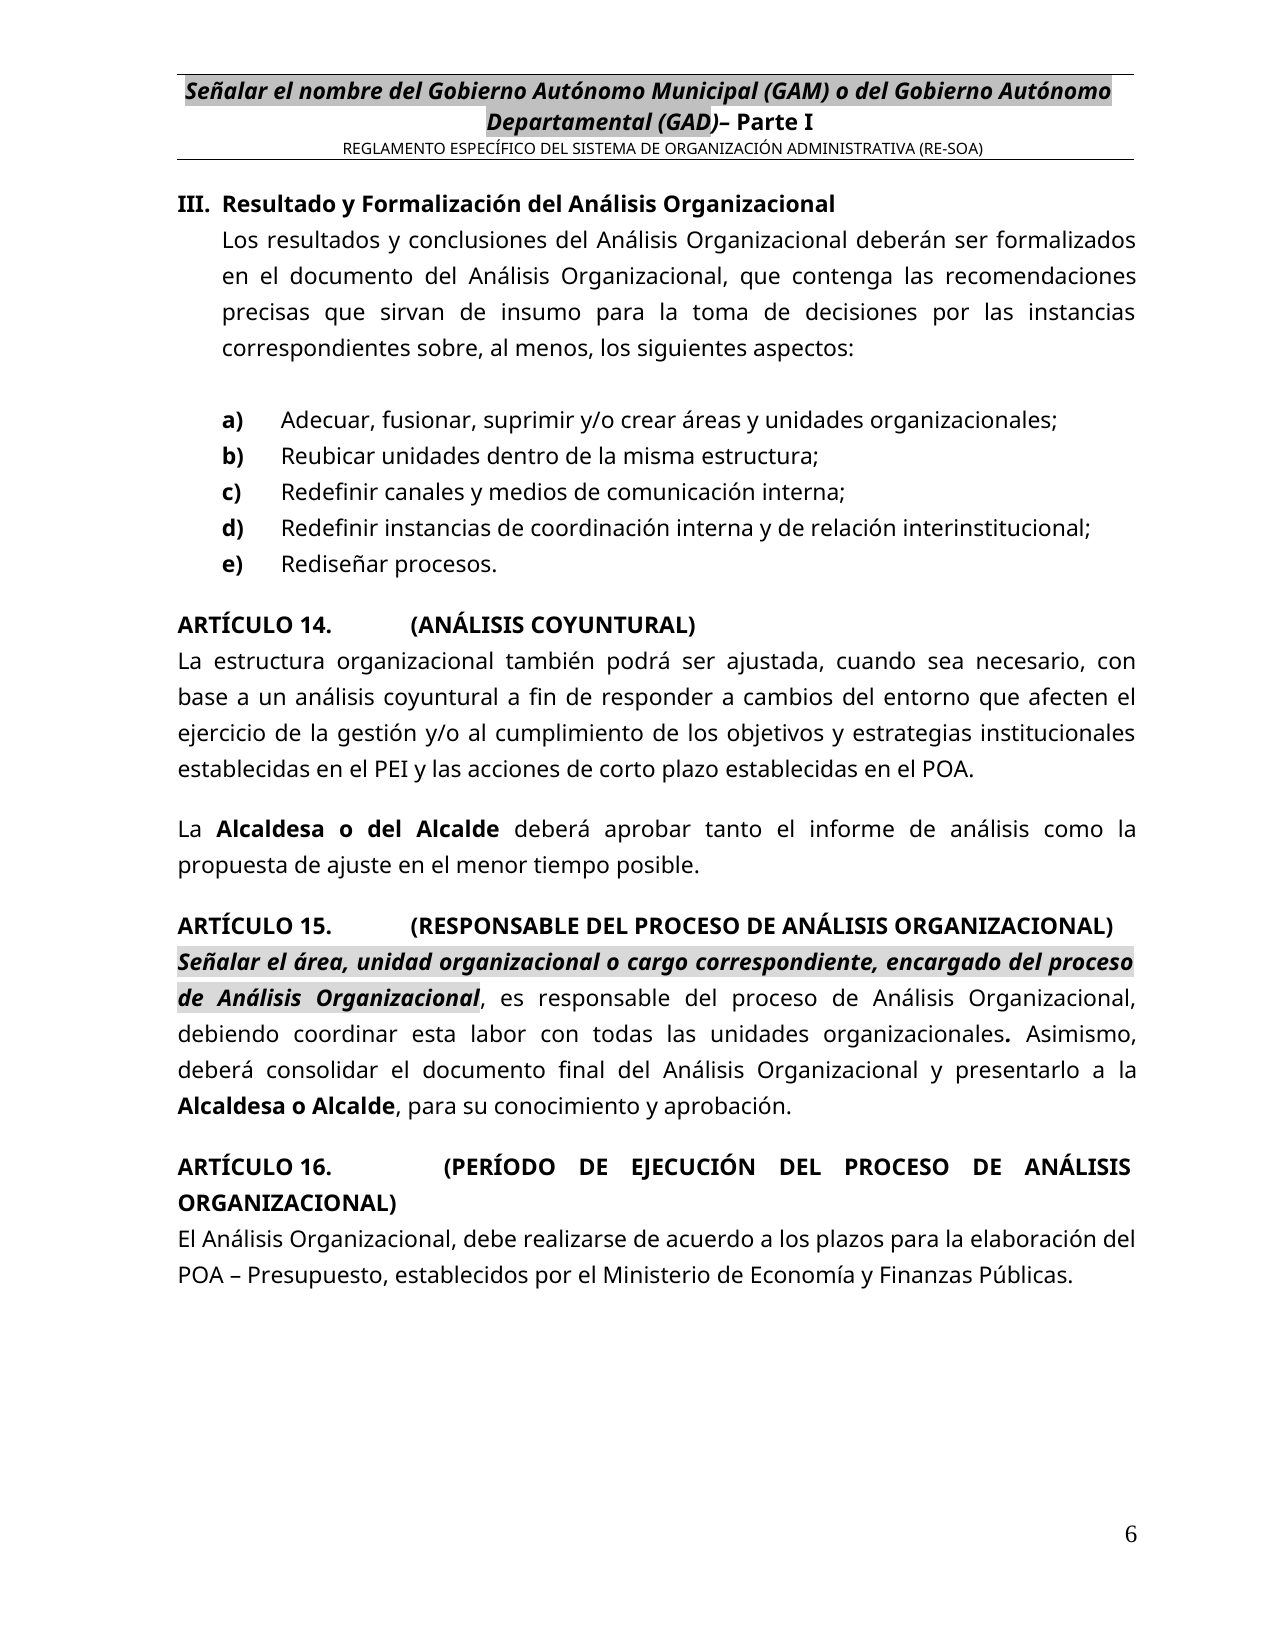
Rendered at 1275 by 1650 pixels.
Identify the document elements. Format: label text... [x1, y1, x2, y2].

text El Análisis Organizacional, debe realizarse de acuerdo a los plazos para la elaboración del POA – Presupuesto, establecidos por el Ministerio de Economía y Finanzas Públicas. [177, 1223, 1137, 1290]
list Rediseñar procesos. [222, 548, 1137, 579]
list Reubicar unidades dentro de la misma estructura; [222, 440, 1137, 471]
text La estructura organizacional también podrá ser ajustada, cuando sea necesario, con base a un análisis coyuntural a fin de responder a cambios del entorno que afecten el ejercicio de la gestión y/o al cumplimiento de los objetivos y estrategias institucionales establecidas en el PEI y las acciones de corto plazo establecidas en el POA. [177, 645, 1137, 784]
text Los resultados y conclusiones del Análisis Organizacional deberán ser formalizados en el documento del Análisis Organizacional, que contenga las recomendaciones precisas que sirvan de insumo para la toma de decisiones por las instancias correspondientes sobre, al menos, los siguientes aspectos: [222, 224, 1137, 363]
subtitle (RESPONSABLE DEL PROCESO DE ANÁLISIS ORGANIZACIONAL) [177, 910, 1137, 942]
text La Alcaldesa o del Alcalde deberá aprobar tanto el informe de análisis como la propuesta de ajuste en el menor tiempo posible. [177, 813, 1137, 881]
list Resultado y Formalización del Análisis Organizacional [177, 188, 1137, 220]
list Adecuar, fusionar, suprimir y/o crear áreas y unidades organizacionales; [222, 404, 1137, 435]
text Señalar el área, unidad organizacional o cargo correspondiente, encargado del proceso de Análisis Organizacional, es responsable del proceso de Análisis Organizacional, debiendo coordinar esta labor con todas las unidades organizacionales. Asimismo, deberá consolidar el documento final del Análisis Organizacional y presentarlo a la Alcaldesa o Alcalde, para su conocimiento y aprobación. [177, 946, 1137, 1121]
list Redefinir instancias de coordinación interna y de relación interinstitucional; [222, 512, 1137, 543]
subtitle (PERÍODO DE EJECUCIÓN DEL PROCESO DE ANÁLISIS ORGANIZACIONAL) [177, 1151, 1132, 1218]
subtitle (ANÁLISIS COYUNTURAL) [177, 609, 1137, 640]
list Redefinir canales y medios de comunicación interna; [222, 476, 1137, 507]
